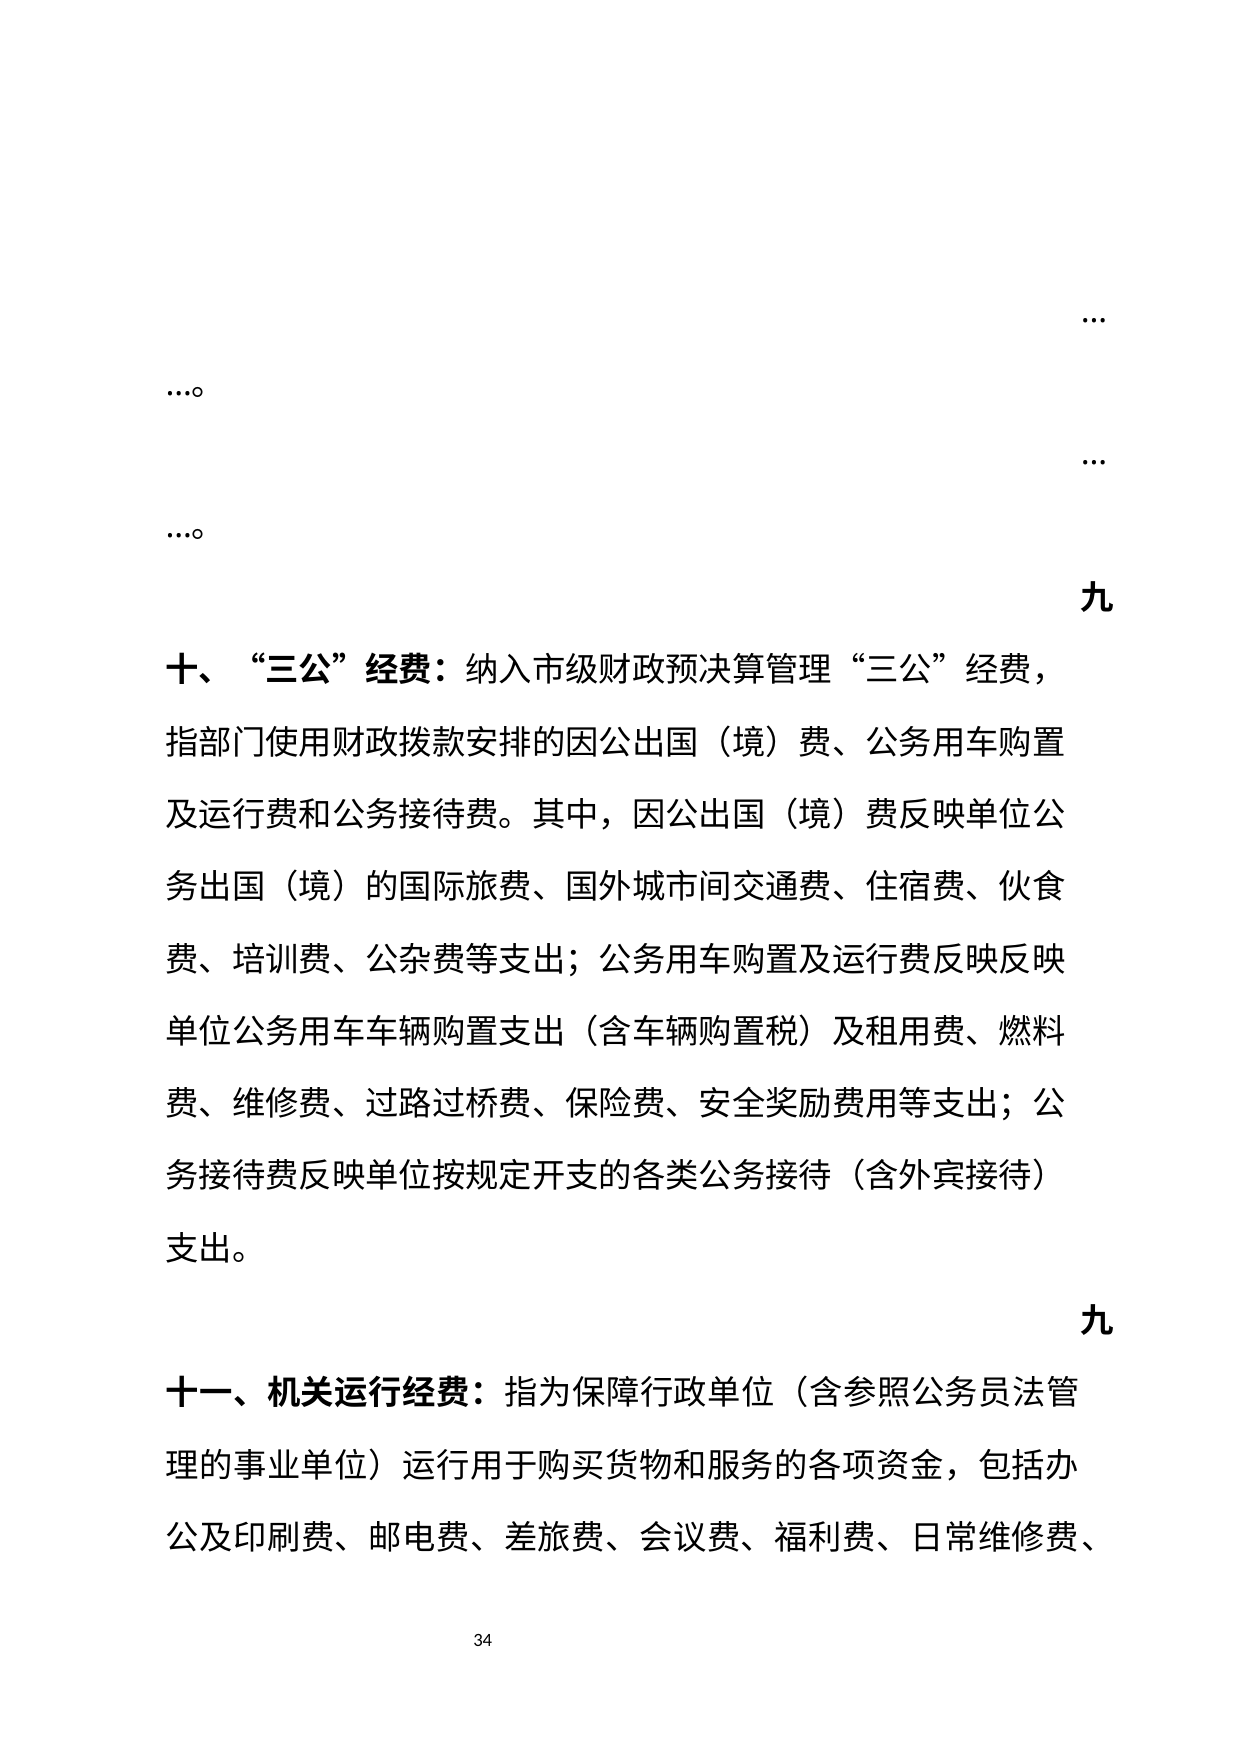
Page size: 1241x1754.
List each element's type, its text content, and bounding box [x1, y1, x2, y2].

text ……。 [165, 429, 1081, 547]
text ……。 [165, 287, 1081, 405]
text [165, 1294, 1081, 1559]
text 九十、“三公”经费：纳入市级财政预决算管理“三公”经费，指部门使用财政拨款安排的因公出国（境）费、公务用车购置及运行费和公务接待费。其中，因公出国（境）费反映单位公务出国（境）的国际旅费、国外城市间交通费、住宿费、伙食费、培训费、公杂费等支出；公务用车购置及运行费反映反映单位公务用车车辆购置支出（含车辆购置税）及租用费、燃料费、维修费、过路过桥费、保险费、安全奖励费用等支出；公务接待费反映单位按规定开支的各类公务接待（含外宾接待）支出。 [165, 571, 1081, 1270]
